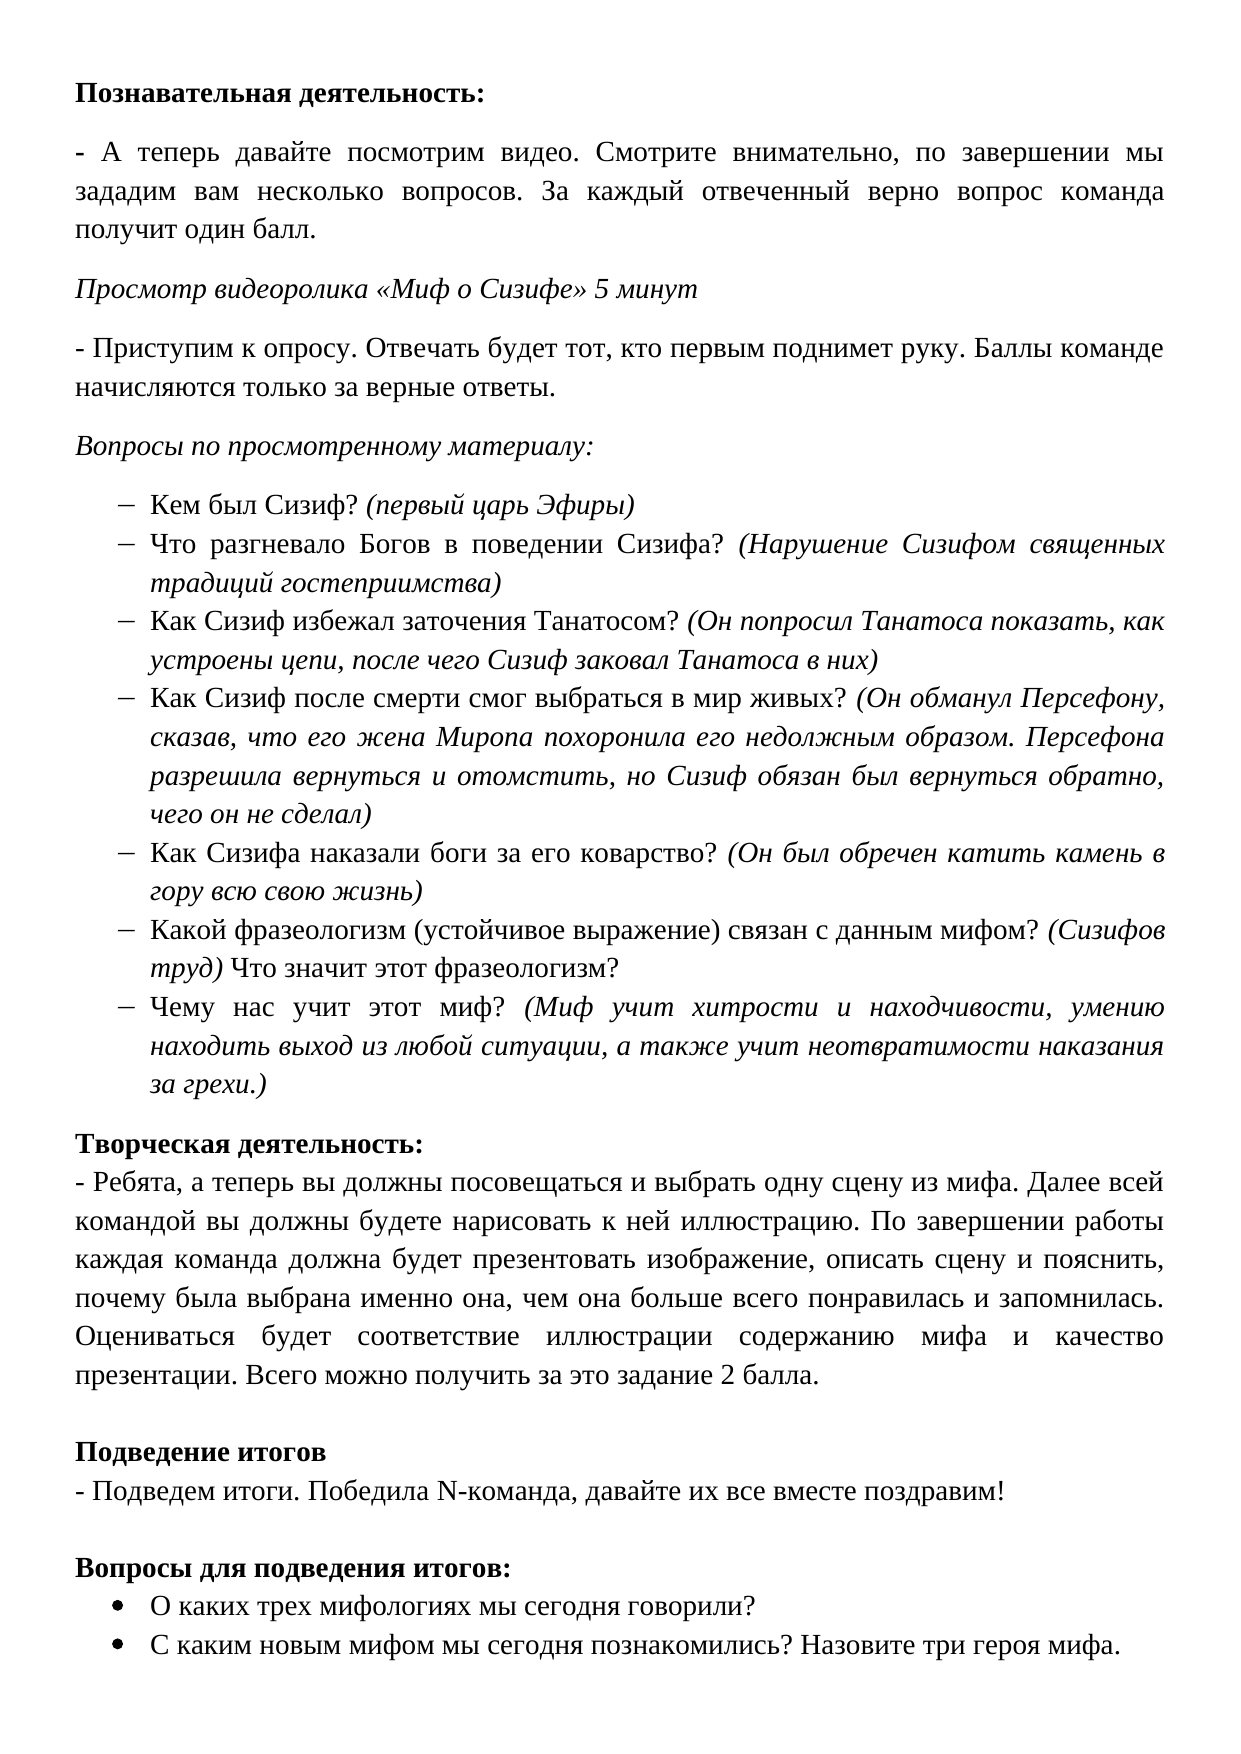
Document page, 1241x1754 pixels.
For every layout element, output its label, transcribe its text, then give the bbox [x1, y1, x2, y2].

list О каких трех мифологиях мы сегодня говорили? [112, 1588, 1165, 1622]
text - Приступим к опросу. Отвечать будет тот, кто первым поднимет руку. Баллы команде начисляются только за верные ответы. [75, 330, 1165, 402]
list Какой фразеологизм (устойчивое выражение) связан с данным мифом? (Сизифов труд) Что значит этот фразеологизм? [112, 912, 1165, 984]
text Вопросы для подведения итогов: [75, 1550, 1165, 1583]
list С каким новым мифом мы сегодня познакомились? Назовите три героя мифа. [112, 1627, 1165, 1661]
list Кем был Сизиф? (первый царь Эфиры) [112, 487, 1165, 521]
text Подведение итогов [75, 1434, 1165, 1468]
text Просмотр видеоролика «Миф о Сизифе» 5 минут [75, 271, 1165, 304]
text Творческая деятельность: [75, 1126, 1165, 1159]
text Вопросы по просмотренному материалу: [75, 428, 1165, 462]
list Как Сизиф избежал заточения Танатосом? (Он попросил Танатоса показать, как устроены цепи, после чего Сизиф заковал Танатоса в них) [112, 603, 1165, 676]
list Как Сизиф после смерти смог выбраться в мир живых? (Он обманул Персефону, сказав, что его жена Миропа похоронила его недолжным образом. Персефона разрешила вернуться и отомстить, но Сизиф обязан был вернуться обратно, чего он не сделал) [112, 681, 1165, 830]
list Чему нас учит этот миф? (Миф учит хитрости и находчивости, умению находить выход из любой ситуации, а также учит неотвратимости наказания за грехи.) [112, 989, 1165, 1100]
text Познавательная деятельность: [75, 75, 1165, 108]
text - А теперь давайте посмотрим видео. Смотрите внимательно, по завершении мы зададим вам несколько вопросов. За каждый отвеченный верно вопрос команда получит один балл. [75, 134, 1165, 245]
list Что разгневало Богов в поведении Сизифа? (Нарушение Сизифом священных традиций гостеприимства) [112, 526, 1165, 598]
text - Ребята, а теперь вы должны посовещаться и выбрать одну сцену из мифа. Далее всей командой вы должны будете нарисовать к ней иллюстрацию. По завершении работы каждая команда должна будет презентовать изображение, описать сцену и пояснить, почему была выбрана именно она, чем она больше всего понравилась и запомнилась. Оцениваться будет соответствие иллюстрации содержанию мифа и качество презентации. Всего можно получить за это задание 2 балла. [75, 1164, 1165, 1391]
text - Подведем итоги. Победила N-команда, давайте их все вместе поздравим! [75, 1473, 1165, 1506]
list Как Сизифа наказали боги за его коварство? (Он был обречен катить камень в гору всю свою жизнь) [112, 835, 1165, 907]
